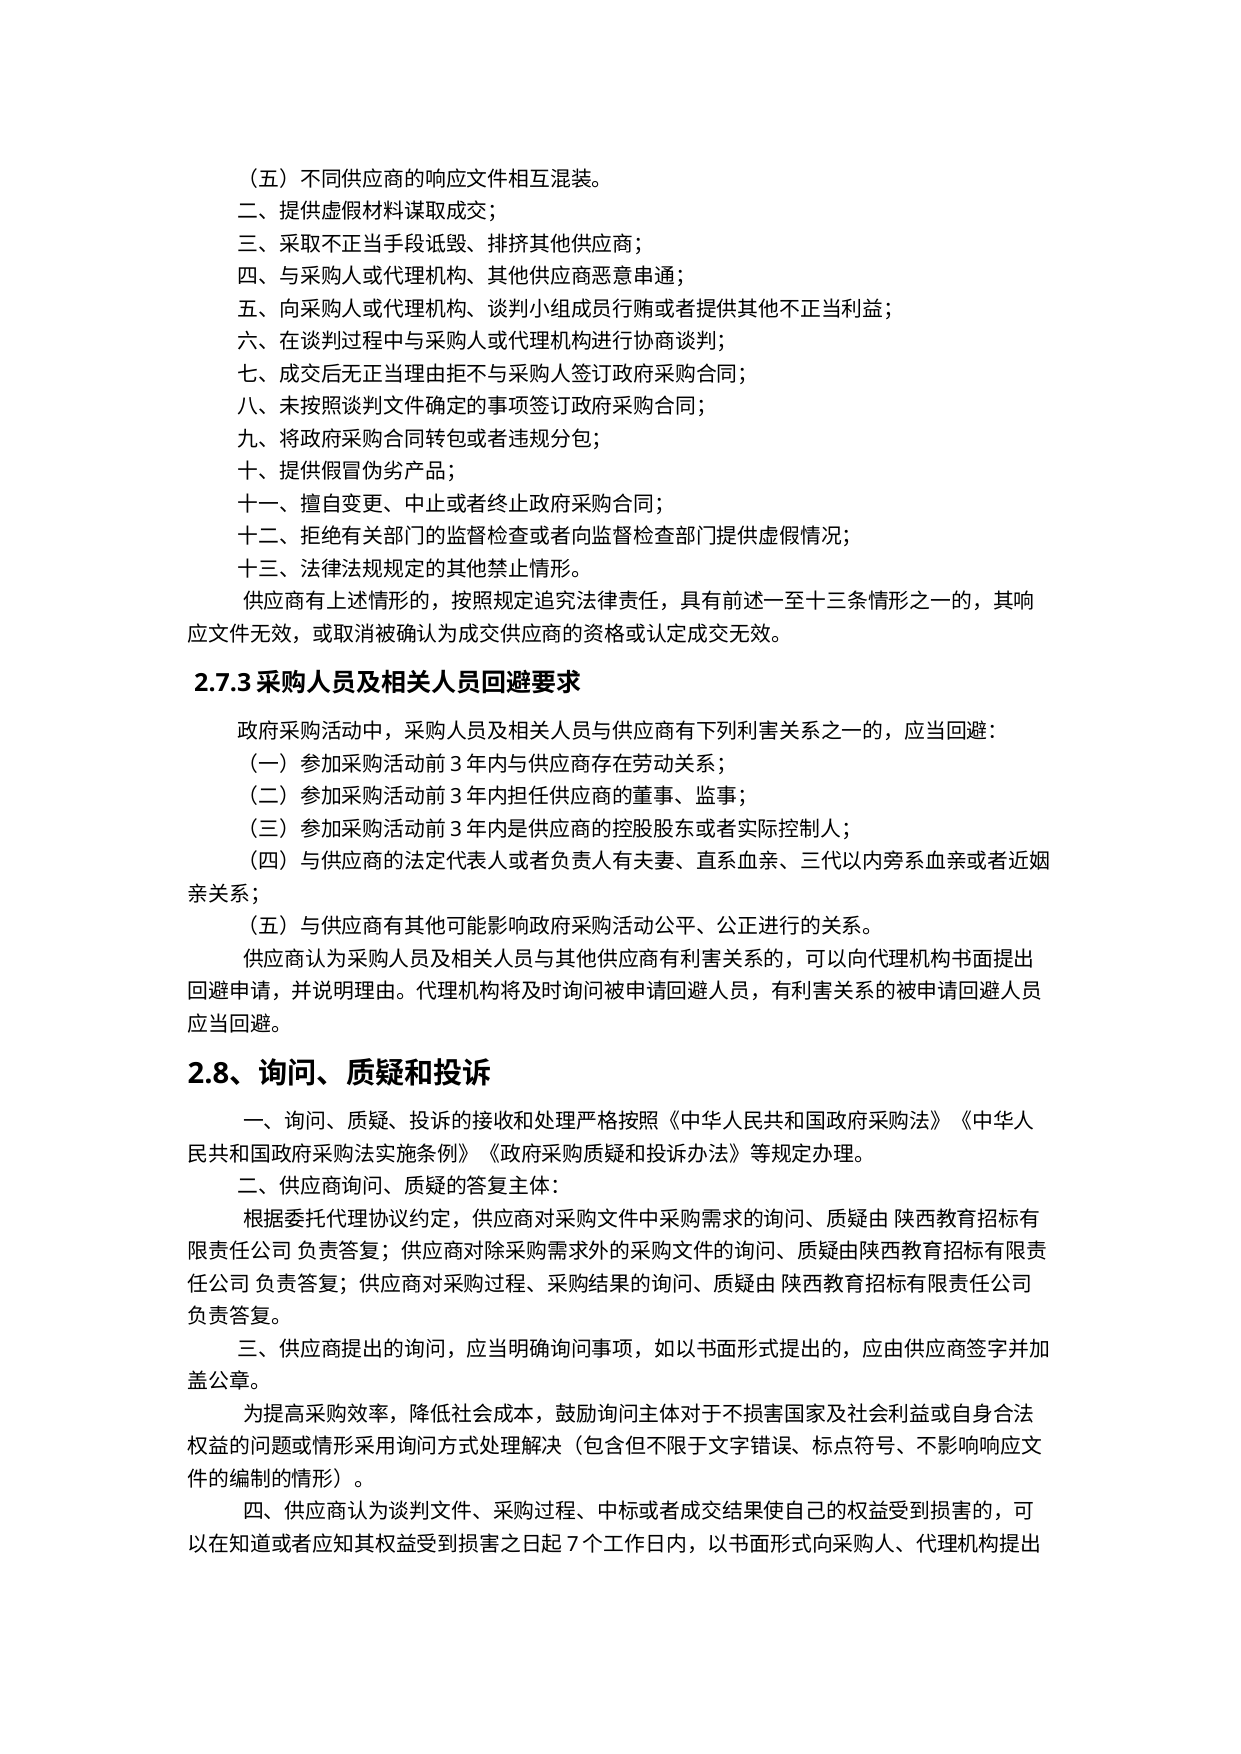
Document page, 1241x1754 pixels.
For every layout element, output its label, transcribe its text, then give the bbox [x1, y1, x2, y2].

text （二）参加采购活动前3年内担任供应商的董事、监事； [187, 779, 1053, 812]
text 三、采取不正当手段诋毁、排挤其他供应商； [187, 227, 1053, 259]
text 供应商有上述情形的，按照规定追究法律责任，具有前述一至十三条情形之一的，其响应文件无效，或取消被确认为成交供应商的资格或认定成交无效。 [187, 584, 1053, 649]
text 政府采购活动中，采购人员及相关人员与供应商有下列利害关系之一的，应当回避： [187, 714, 1053, 747]
text 五、向采购人或代理机构、谈判小组成员行贿或者提供其他不正当利益； [187, 292, 1053, 324]
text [187, 1494, 1053, 1559]
text 2.8、询问、质疑和投诉 [187, 1039, 1053, 1104]
text 十一、擅自变更、中止或者终止政府采购合同； [187, 487, 1053, 519]
text 二、供应商询问、质疑的答复主体： [187, 1169, 1053, 1202]
text 二、提供虚假材料谋取成交； [187, 194, 1053, 227]
text 为提高采购效率，降低社会成本，鼓励询问主体对于不损害国家及社会利益或自身合法权益的问题或情形采用询问方式处理解决（包含但不限于文字错误、标点符号、不影响响应文件的编制的情形）。 [187, 1397, 1053, 1494]
text 2.7.3采购人员及相关人员回避要求 [187, 649, 1053, 714]
text 四、与采购人或代理机构、其他供应商恶意串通； [187, 259, 1053, 292]
text 八、未按照谈判文件确定的事项签订政府采购合同； [187, 389, 1053, 422]
text （五）与供应商有其他可能影响政府采购活动公平、公正进行的关系。 [187, 909, 1053, 942]
text 根据委托代理协议约定，供应商对采购文件中采购需求的询问、质疑由 陕西教育招标有限责任公司 负责答复；供应商对除采购需求外的采购文件的询问、质疑由陕西教育招标有限责任公司 负责答复；供应商对采购过程、采购结果的询问、质疑由 陕西教育招标有限责任公司 负责答复。 [187, 1202, 1053, 1332]
text （四）与供应商的法定代表人或者负责人有夫妻、直系血亲、三代以内旁系血亲或者近姻亲关系； [187, 844, 1053, 909]
text 十二、拒绝有关部门的监督检查或者向监督检查部门提供虚假情况； [187, 519, 1053, 552]
text 十三、法律法规规定的其他禁止情形。 [187, 552, 1053, 584]
text 三、供应商提出的询问，应当明确询问事项，如以书面形式提出的，应由供应商签字并加盖公章。 [187, 1332, 1053, 1397]
text 供应商认为采购人员及相关人员与其他供应商有利害关系的，可以向代理机构书面提出回避申请，并说明理由。代理机构将及时询问被申请回避人员，有利害关系的被申请回避人员应当回避。 [187, 942, 1053, 1039]
text （五）不同供应商的响应文件相互混装。 [187, 162, 1053, 194]
text 一、询问、质疑、投诉的接收和处理严格按照《中华人民共和国政府采购法》《中华人民共和国政府采购法实施条例》《政府采购质疑和投诉办法》等规定办理。 [187, 1104, 1053, 1169]
text （一）参加采购活动前3年内与供应商存在劳动关系； [187, 747, 1053, 779]
text 九、将政府采购合同转包或者违规分包； [187, 422, 1053, 454]
text 十、提供假冒伪劣产品； [187, 454, 1053, 487]
text 六、在谈判过程中与采购人或代理机构进行协商谈判； [187, 324, 1053, 357]
text （三）参加采购活动前3年内是供应商的控股股东或者实际控制人； [187, 812, 1053, 844]
text 七、成交后无正当理由拒不与采购人签订政府采购合同； [187, 357, 1053, 389]
